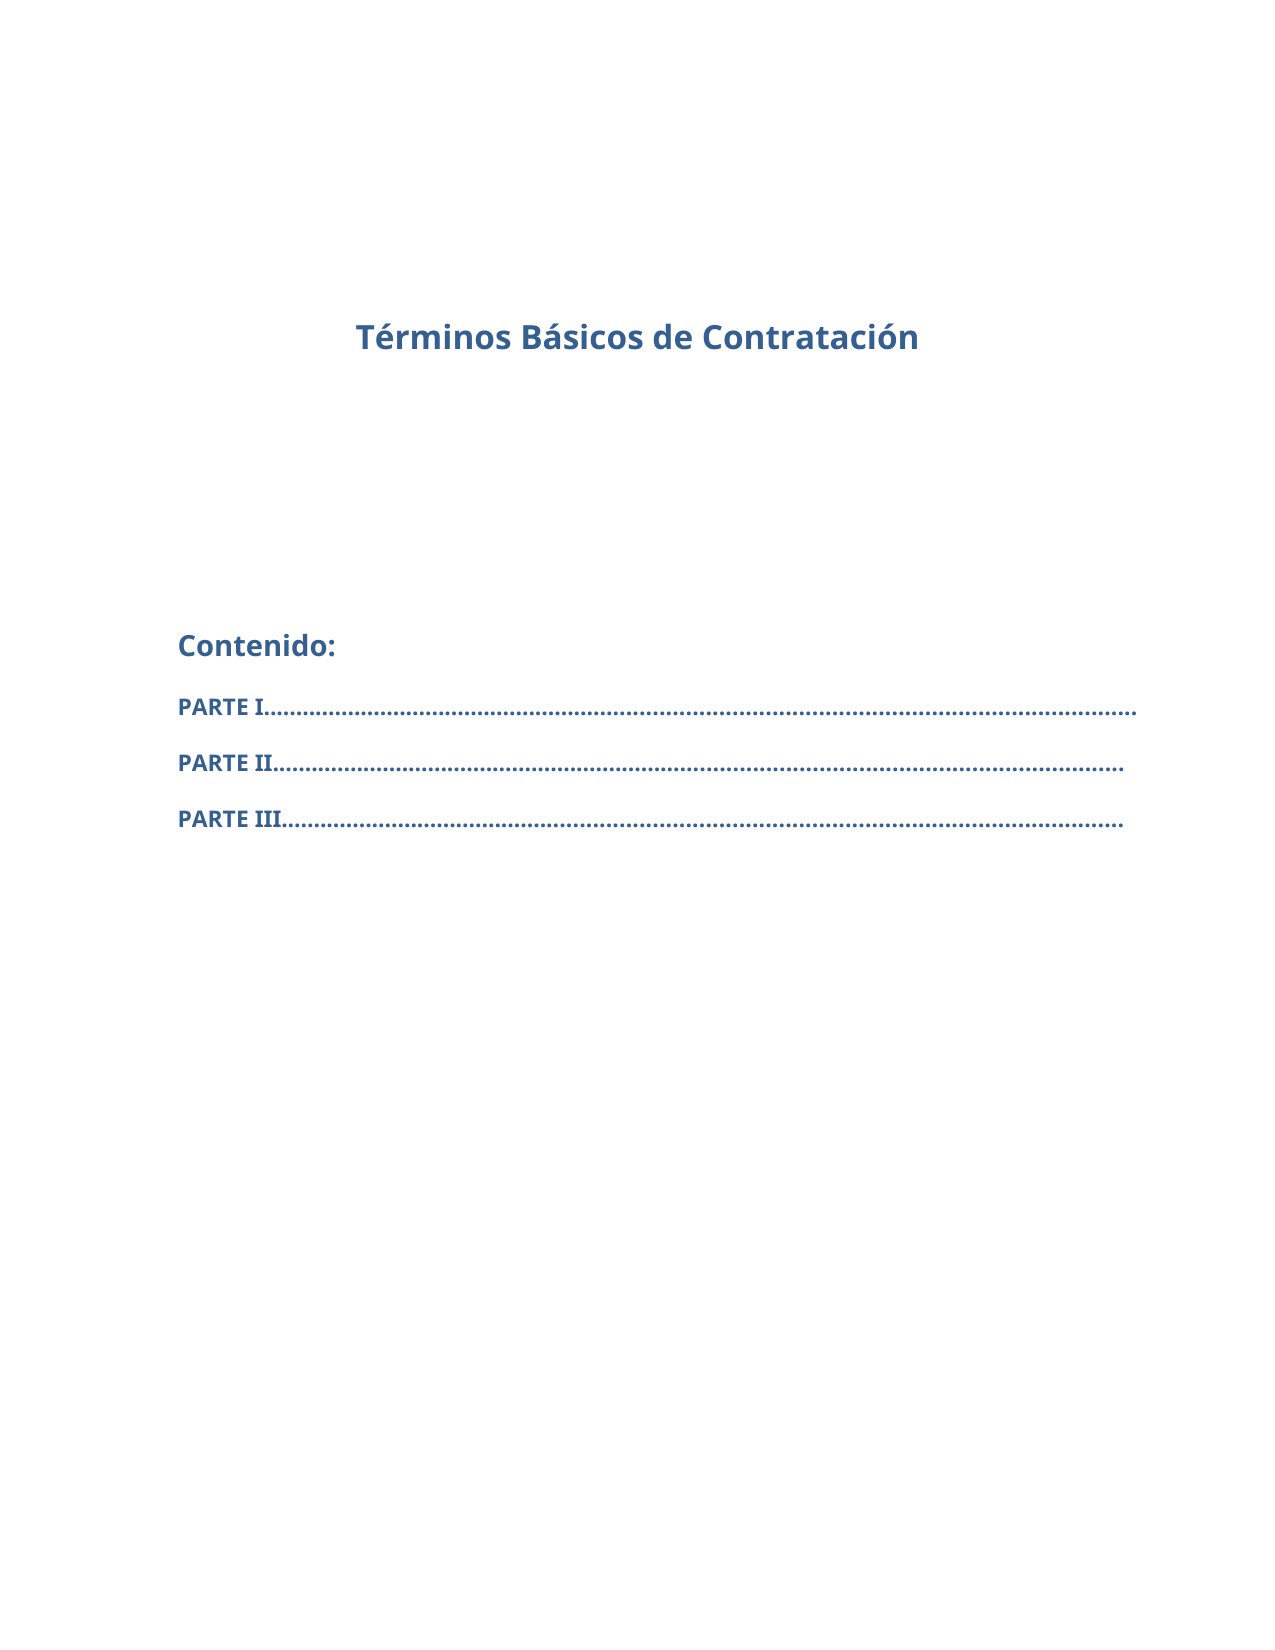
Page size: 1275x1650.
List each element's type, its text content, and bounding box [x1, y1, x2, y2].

text Términos Básicos de Contratación [177, 313, 1098, 359]
text Contenido: [177, 626, 1098, 665]
text PARTE I 5 [177, 690, 1098, 722]
text PARTE III 34 [177, 803, 1098, 834]
text PARTE II 12 [177, 747, 1098, 778]
